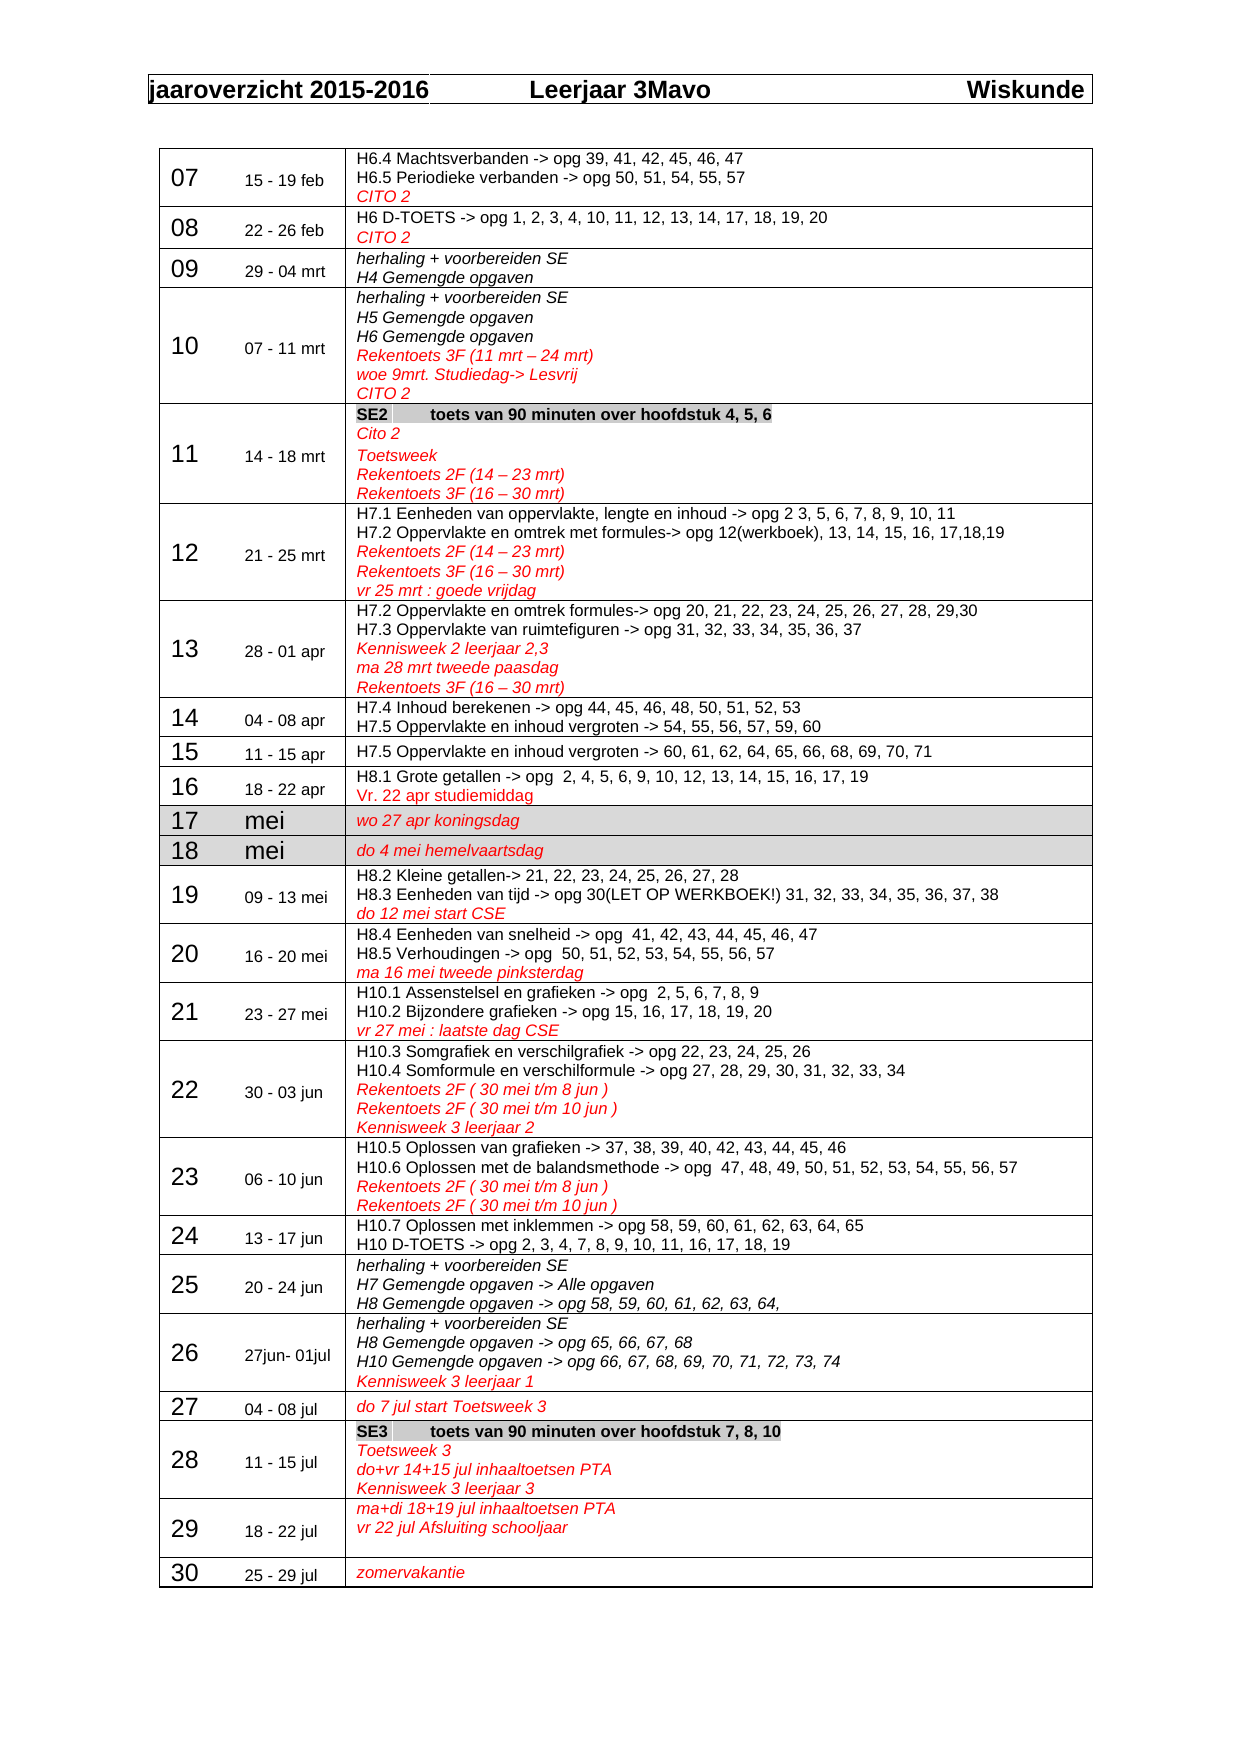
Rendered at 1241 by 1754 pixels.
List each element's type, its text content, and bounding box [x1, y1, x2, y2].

table_cell 18 mei [160, 836, 345, 865]
table_cell H7.2 Oppervlakte en omtrek formules-> opg 20, 21, 22, 23, 24, 25, 26, 27, 28, 29,30 H7.3 Oppervlakte van ruimtefiguren -> opg 31, 32, 33, 34, 35, 36, 37 Kennisweek 2 leerjaar 2,3 ma 28 mrt tweede paasdag Rekentoets 3F (16 – 30 mrt) [346, 601, 1092, 697]
table_cell 30 25 - 29 jul [160, 1558, 345, 1586]
table_cell wo 27 apr koningsdag [346, 806, 1092, 835]
table_cell 16 18 - 22 apr [160, 767, 345, 805]
table_cell 22 30 - 03 jun [160, 1041, 345, 1137]
table_cell 21 23 - 27 mei [160, 983, 345, 1040]
table_cell 28 11 - 15 jul [160, 1421, 345, 1498]
table_cell H10.5 Oplossen van grafieken -> 37, 38, 39, 40, 42, 43, 44, 45, 46 H10.6 Oplossen met de balandsmethode -> opg 47, 48, 49, 50, 51, 52, 53, 54, 55, 56, 57 Rekentoets 2F ( 30 mei t/m 8 jun ) Rekentoets 2F ( 30 mei t/m 10 jun ) [346, 1138, 1092, 1215]
table_cell SE3 toets van 90 minuten over hoofdstuk 7, 8, 10 Toetsweek 3 do+vr 14+15 jul inhaaltoetsen PTA Kennisweek 3 leerjaar 3 [346, 1421, 1092, 1498]
table_cell ma+di 18+19 jul inhaaltoetsen PTA vr 22 jul Afsluiting schooljaar [346, 1499, 1092, 1557]
table_cell 17 mei [160, 806, 345, 835]
table_cell H10.3 Somgrafiek en verschilgrafiek -> opg 22, 23, 24, 25, 26 H10.4 Somformule en verschilformule -> opg 27, 28, 29, 30, 31, 32, 33, 34 Rekentoets 2F ( 30 mei t/m 8 jun ) Rekentoets 2F ( 30 mei t/m 10 jun ) Kennisweek 3 leerjaar 2 [346, 1041, 1092, 1137]
table_cell 20 16 - 20 mei [160, 924, 345, 982]
table_cell H10.7 Oplossen met inklemmen -> opg 58, 59, 60, 61, 62, 63, 64, 65 H10 D-TOETS -> opg 2, 3, 4, 7, 8, 9, 10, 11, 16, 17, 18, 19 [346, 1216, 1092, 1254]
table_cell H7.4 Inhoud berekenen -> opg 44, 45, 46, 48, 50, 51, 52, 53 H7.5 Oppervlakte en inhoud vergroten -> 54, 55, 56, 57, 59, 60 [346, 698, 1092, 736]
table_cell 23 06 - 10 jun [160, 1138, 345, 1215]
table_cell 27 04 - 08 jul [160, 1392, 345, 1420]
table_cell herhaling + voorbereiden SE H4 Gemengde opgaven [346, 249, 1092, 287]
table_cell 11 14 - 18 mrt [160, 404, 345, 503]
table_cell herhaling + voorbereiden SE H8 Gemengde opgaven -> opg 65, 66, 67, 68 H10 Gemengde opgaven -> opg 66, 67, 68, 69, 70, 71, 72, 73, 74 Kennisweek 3 leerjaar 1 [346, 1314, 1092, 1391]
table_cell 19 09 - 13 mei [160, 866, 345, 923]
table_cell 12 21 - 25 mrt [160, 504, 345, 600]
table_cell 29 18 - 22 jul [160, 1499, 345, 1557]
table_cell H10.1 Assenstelsel en grafieken -> opg 2, 5, 6, 7, 8, 9 H10.2 Bijzondere grafieken -> opg 15, 16, 17, 18, 19, 20 vr 27 mei : laatste dag CSE [346, 983, 1092, 1040]
table_cell do 4 mei hemelvaartsdag [346, 836, 1092, 865]
table_cell H6 D-TOETS -> opg 1, 2, 3, 4, 10, 11, 12, 13, 14, 17, 18, 19, 20 CITO 2 [346, 207, 1092, 248]
table_cell 25 20 - 24 jun [160, 1255, 345, 1313]
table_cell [346, 149, 1092, 206]
table_cell 09 29 - 04 mrt [160, 249, 345, 287]
table_cell H7.1 Eenheden van oppervlakte, lengte en inhoud -> opg 2 3, 5, 6, 7, 8, 9, 10, 11 H7.2 Oppervlakte en omtrek met formules-> opg 12(werkboek), 13, 14, 15, 16, 17,18,19 Rekentoets 2F (14 – 23 mrt) Rekentoets 3F (16 – 30 mrt) vr 25 mrt : goede vrijdag [346, 504, 1092, 600]
table_cell herhaling + voorbereiden SE H7 Gemengde opgaven -> Alle opgaven H8 Gemengde opgaven -> opg 58, 59, 60, 61, 62, 63, 64, [346, 1255, 1092, 1313]
table_cell 24 13 - 17 jun [160, 1216, 345, 1254]
table_cell H8.1 Grote getallen -> opg 2, 4, 5, 6, 9, 10, 12, 13, 14, 15, 16, 17, 19 Vr. 22 apr studiemiddag [346, 767, 1092, 805]
table_cell H7.5 Oppervlakte en inhoud vergroten -> 60, 61, 62, 64, 65, 66, 68, 69, 70, 71 [346, 737, 1092, 766]
table_cell zomervakantie [346, 1558, 1092, 1586]
table_cell SE2 toets van 90 minuten over hoofdstuk 4, 5, 6 Cito 2 Toetsweek Rekentoets 2F (14 – 23 mrt) Rekentoets 3F (16 – 30 mrt) [346, 404, 1092, 503]
table_cell 08 22 - 26 feb [160, 207, 345, 248]
table_cell 14 04 - 08 apr [160, 698, 345, 736]
table_cell herhaling + voorbereiden SE H5 Gemengde opgaven H6 Gemengde opgaven Rekentoets 3F (11 mrt – 24 mrt) woe 9mrt. Studiedag-> Lesvrij CITO 2 [346, 288, 1092, 403]
table_cell 10 07 - 11 mrt [160, 288, 345, 403]
table_cell 13 28 - 01 apr [160, 601, 345, 697]
table_cell H8.4 Eenheden van snelheid -> opg 41, 42, 43, 44, 45, 46, 47 H8.5 Verhoudingen -> opg 50, 51, 52, 53, 54, 55, 56, 57 ma 16 mei tweede pinksterdag [346, 924, 1092, 982]
table_cell do 7 jul start Toetsweek 3 [346, 1392, 1092, 1420]
table_cell 26 27jun- 01jul [160, 1314, 345, 1391]
table_cell H8.2 Kleine getallen-> 21, 22, 23, 24, 25, 26, 27, 28 H8.3 Eenheden van tijd -> opg 30(LET OP WERKBOEK!) 31, 32, 33, 34, 35, 36, 37, 38 do 12 mei start CSE [346, 866, 1092, 923]
table_cell 15 11 - 15 apr [160, 737, 345, 766]
table_cell 07 15 - 19 feb [160, 149, 345, 206]
